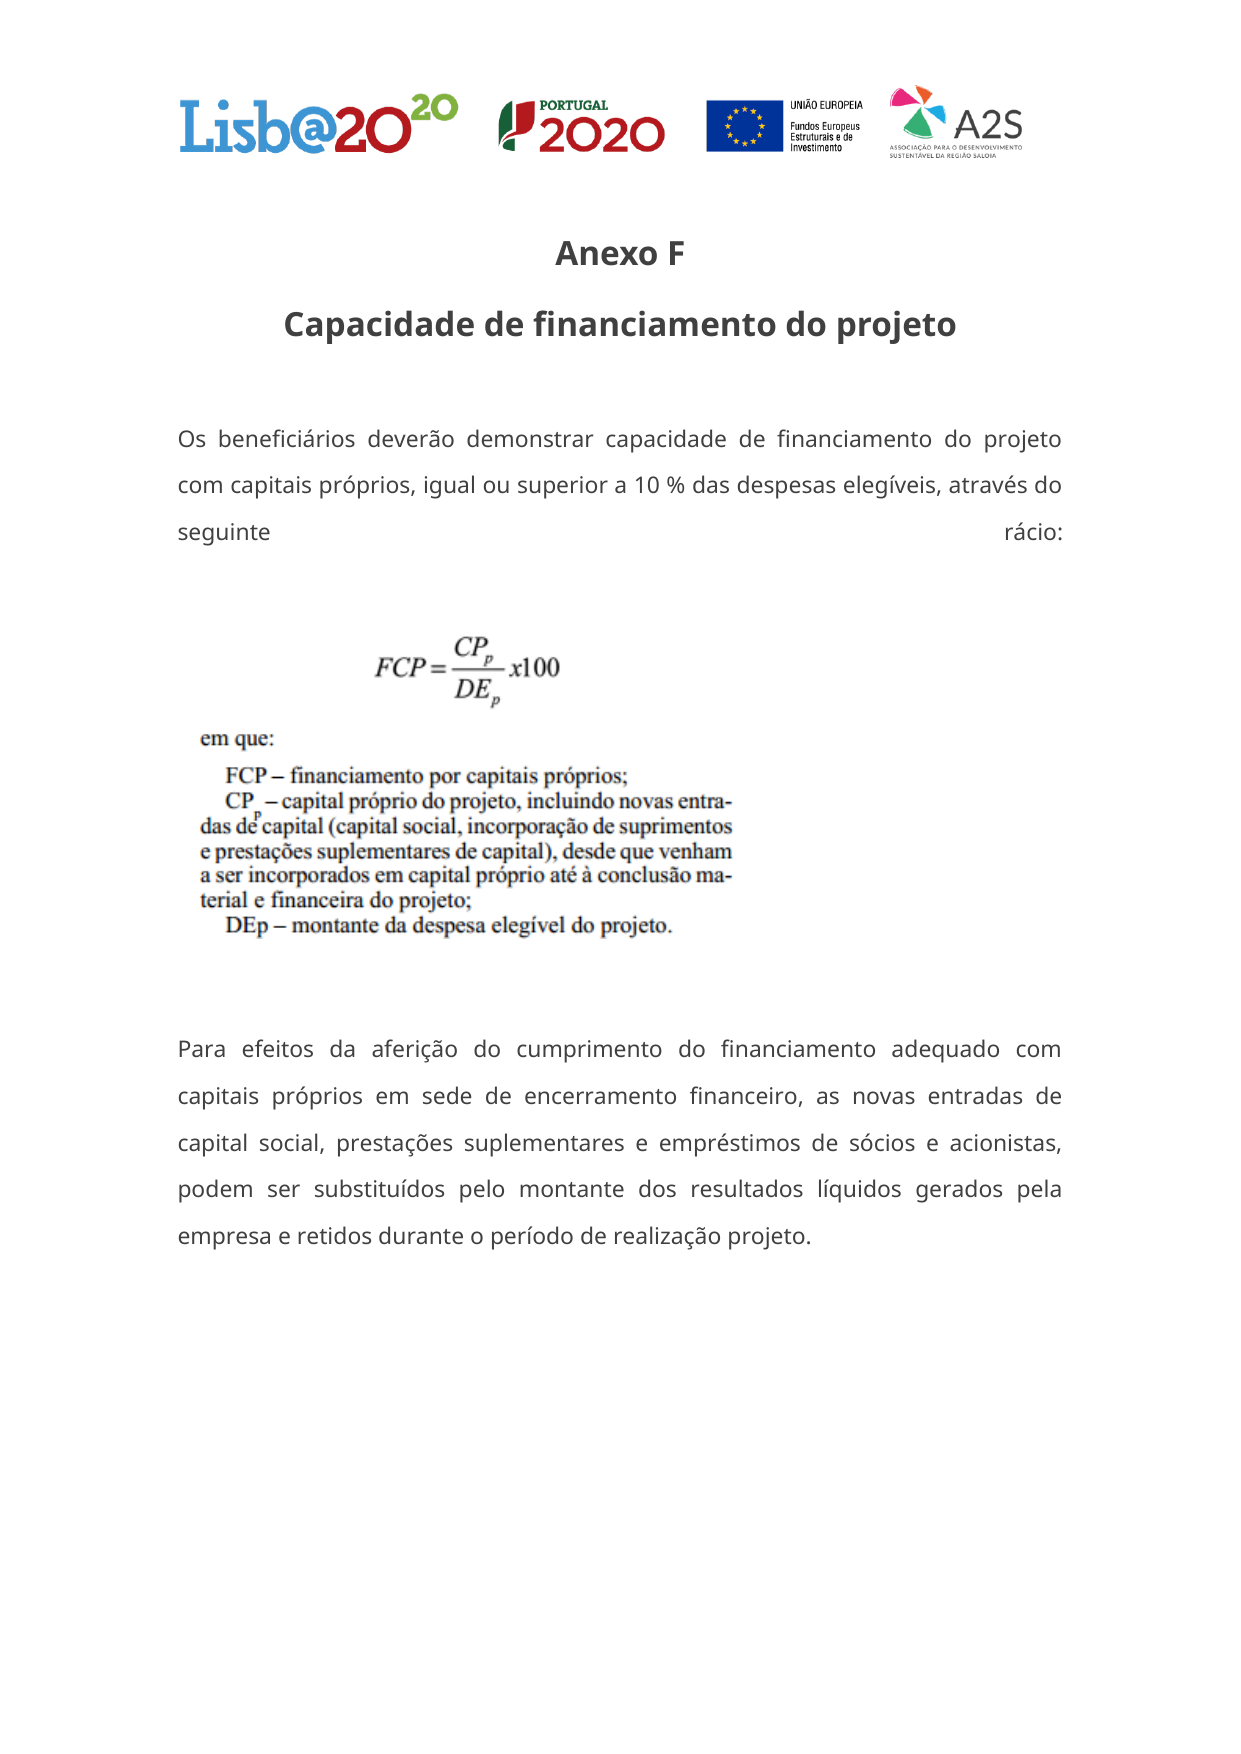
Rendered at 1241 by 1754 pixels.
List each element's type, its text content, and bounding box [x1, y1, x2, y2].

subtitle Capacidade de financiamento do projeto [177, 300, 1063, 346]
text Os beneficiários deverão demonstrar capacidade de financiamento do projeto com capitais próprios, igual ou superior a 10 % das despesas elegíveis, através do seguinte rácio: [177, 422, 1063, 594]
text Para efeitos da aferição do cumprimento do financiamento adequado com capitais próprios em sede de encerramento financeiro, as novas entradas de capital social, prestações suplementares e empréstimos de sócios e acionistas, podem ser substituídos pelo montante dos resultados líquidos gerados pela empresa e retidos durante o período de realização projeto. [177, 1033, 1063, 1251]
picture [177, 73, 1022, 175]
picture [177, 626, 776, 939]
subtitle Anexo F [177, 230, 1063, 275]
